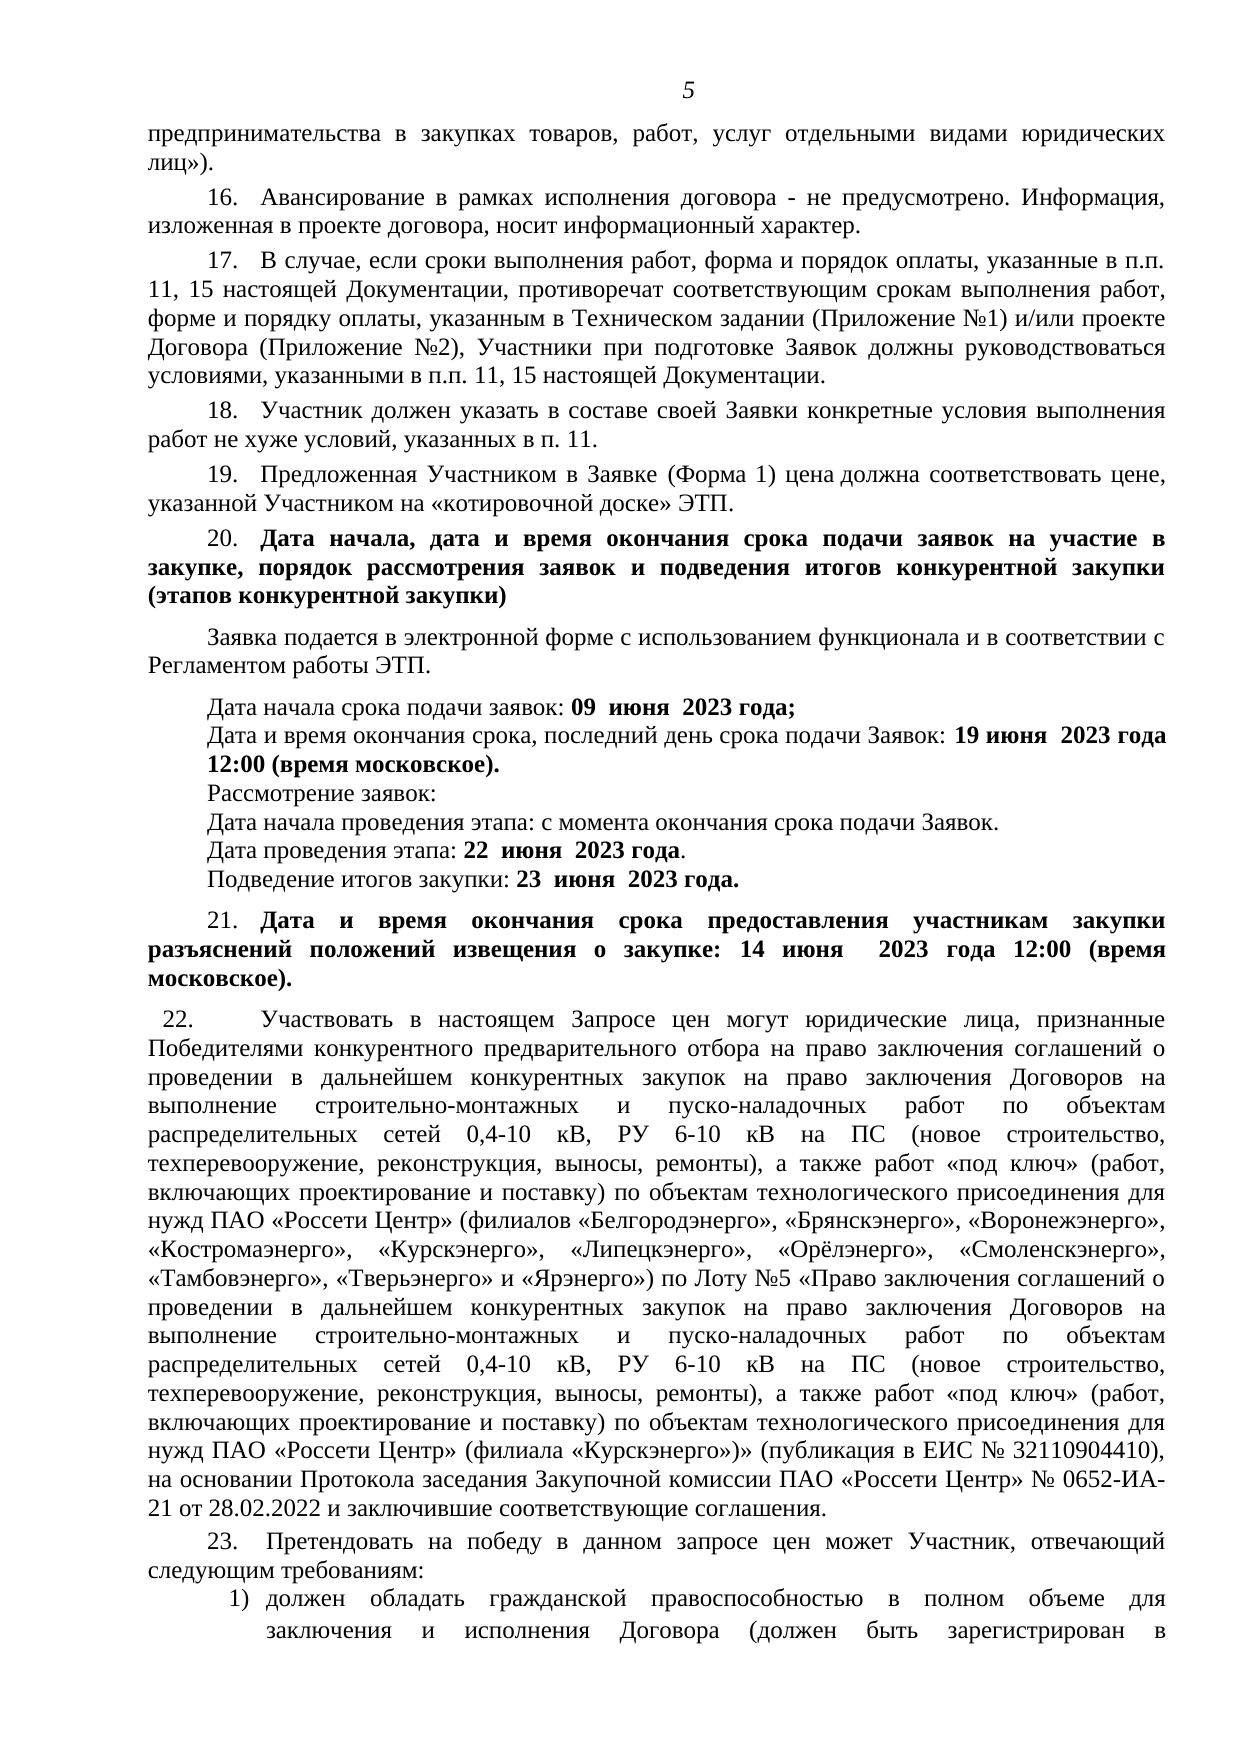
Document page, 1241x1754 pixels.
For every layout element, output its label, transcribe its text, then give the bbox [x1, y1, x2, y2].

list Претендовать на победу в данном запросе цен может Участник, отвечающий следующим требованиям: [148, 1526, 1166, 1583]
text Дата проведения этапа: 22 июня 2023 года. [148, 836, 1166, 864]
list В случае, если сроки выполнения работ, форма и порядок оплаты, указанные в п.п. 11, 15 настоящей Документации, противоречат соответствующим срокам выполнения работ, форме и порядку оплаты, указанным в Техническом задании (Приложение №1) и/или проекте Договора (Приложение №2), Участники при подготовке Заявок должны руководствоваться условиями, указанными в п.п. 11, 15 настоящей Документации. [148, 246, 1166, 389]
list Дата и время окончания срока предоставления участникам закупки разъяснений положений извещения о закупке: 14 июня 2023 года 12:00 (время московское). [148, 906, 1166, 992]
list Дата начала, дата и время окончания срока подачи заявок на участие в закупке, порядок рассмотрения заявок и подведения итогов конкурентной закупки (этапов конкурентной закупки) [148, 523, 1166, 609]
text Дата и время окончания срока, последний день срока подачи Заявок: 19 июня 2023 года 12:00 (время московское). [207, 721, 1166, 778]
list Предложенная Участником в Заявке (Форма 1) цена должна соответствовать цене, указанной Участником на «котировочной доске» ЭТП. [148, 459, 1166, 517]
list Участник должен указать в составе своей Заявки конкретные условия выполнения работ не хуже условий, указанных в п. 11. [148, 396, 1166, 453]
text Подведение итогов закупки: 23 июня 2023 года. [207, 864, 1166, 893]
list Участвовать в настоящем Запросе цен могут юридические лица, признанные Победителями конкурентного предварительного отбора на право заключения соглашений о проведении в дальнейшем конкурентных закупок на право заключения Договоров на выполнение строительно-монтажных и пуско-наладочных работ по объектам распределительных сетей 0,4-10 кВ, РУ 6-10 кВ на ПС (новое строительство, техперевооружение, реконструкция, выносы, ремонты), а также работ «под ключ» (работ, включающих проектирование и поставку) по объектам технологического присоединения для нужд ПАО «Россети Центр» (филиалов «Белгородэнерго», «Брянскэнерго», «Воронежэнерго», «Костромаэнерго», «Курскэнерго», «Липецкэнерго», «Орёлэнерго», «Смоленскэнерго», «Тамбовэнерго», «Тверьэнерго» и «Ярэнерго») по Лоту №5 «Право заключения соглашений о проведении в дальнейшем конкурентных закупок на право заключения Договоров на выполнение строительно-монтажных и пуско-наладочных работ по объектам распределительных сетей 0,4-10 кВ, РУ 6-10 кВ на ПС (новое строительство, техперевооружение, реконструкция, выносы, ремонты), а также работ «под ключ» (работ, включающих проектирование и поставку) по объектам технологического присоединения для нужд ПАО «Россети Центр» (филиала «Курскэнерго»)» (публикация в ЕИС № 32110904410), на основании Протокола заседания Закупочной комиссии ПАО «Россети Центр» № 0652-ИА-21 от 28.02.2022 и заключившие соответствующие соглашения. [148, 1004, 1166, 1522]
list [228, 1583, 1166, 1644]
text Дата начала срока подачи заявок: 09 июня 2023 года; [207, 692, 1166, 721]
list Авансирование в рамках исполнения договора - не предусмотрено. Информация, изложенная в проекте договора, носит информационный характер. [148, 182, 1166, 239]
text Дата начала проведения этапа: с момента окончания срока подачи Заявок. [148, 807, 1166, 836]
text Рассмотрение заявок: [207, 778, 1166, 807]
text Заявка подается в электронной форме с использованием функционала и в соответствии с Регламентом работы ЭТП. [148, 622, 1166, 679]
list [148, 118, 1166, 176]
